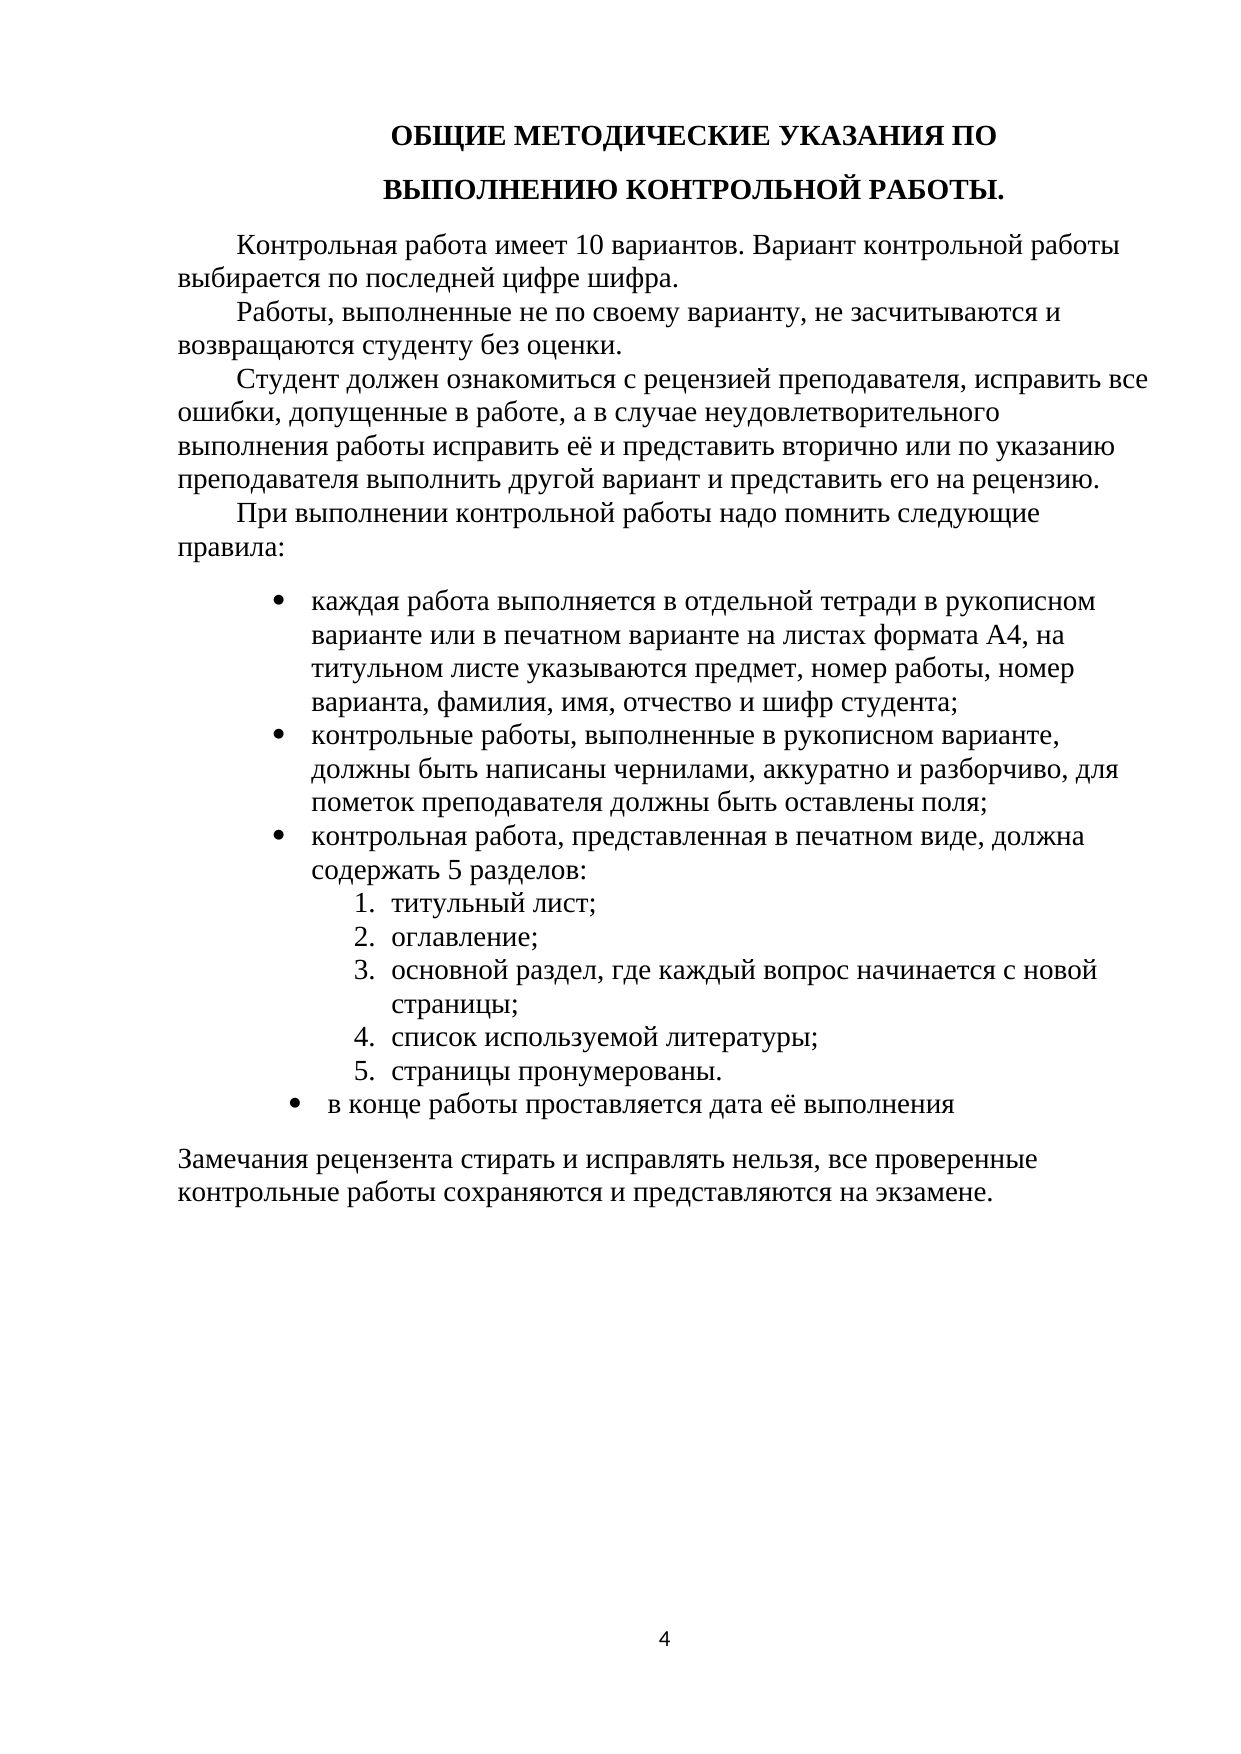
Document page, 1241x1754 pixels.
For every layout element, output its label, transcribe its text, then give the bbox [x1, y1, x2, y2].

text Замечания рецензента стирать и исправлять нельзя, все проверенные контрольные работы сохраняются и представляются на экзамене. [177, 1141, 1152, 1208]
list каждая работа выполняется в отдельной тетради в рукописном варианте или в печатном варианте на листах формата А4, на титульном листе указываются предмет, номер работы, номер варианта, фамилия, имя, отчество и шифр студента; [274, 583, 1152, 717]
list в конце работы проставляется дата её выполнения [290, 1087, 1152, 1120]
list основной раздел, где каждый вопрос начинается с новой страницы; [353, 952, 1152, 1019]
text Студент должен ознакомиться с рецензией преподавателя, исправить все ошибки, допущенные в работе, а в случае неудовлетворительного выполнения работы исправить её и представить вторично или по указанию преподавателя выполнить другой вариант и представить его на рецензию. [177, 361, 1152, 495]
list контрольная работа, представленная в печатном виде, должна содержать 5 разделов: [274, 818, 1152, 885]
text При выполнении контрольной работы надо помнить следующие правила: [177, 495, 1152, 562]
text Контрольная работа имеет 10 вариантов. Вариант контрольной работы выбирается по последней цифре шифра. [177, 227, 1152, 294]
list страницы пронумерованы. [353, 1053, 1152, 1087]
list контрольные работы, выполненные в рукописном варианте, должны быть написаны чернилами, аккуратно и разборчиво, для пометок преподавателя должны быть оставлены поля; [274, 717, 1152, 818]
text Работы, выполненные не по своему варианту, не засчитываются и возвращаются студенту без оценки. [177, 294, 1152, 361]
text ВЫПОЛНЕНИЮ КОНТРОЛЬНОЙ РАБОТЫ. [177, 172, 1152, 206]
list список используемой литературы; [353, 1019, 1152, 1053]
list титульный лист; [353, 885, 1152, 919]
list оглавление; [353, 919, 1152, 952]
text ОБЩИЕ МЕТОДИЧЕСКИЕ УКАЗАНИЯ ПО [177, 118, 1152, 152]
